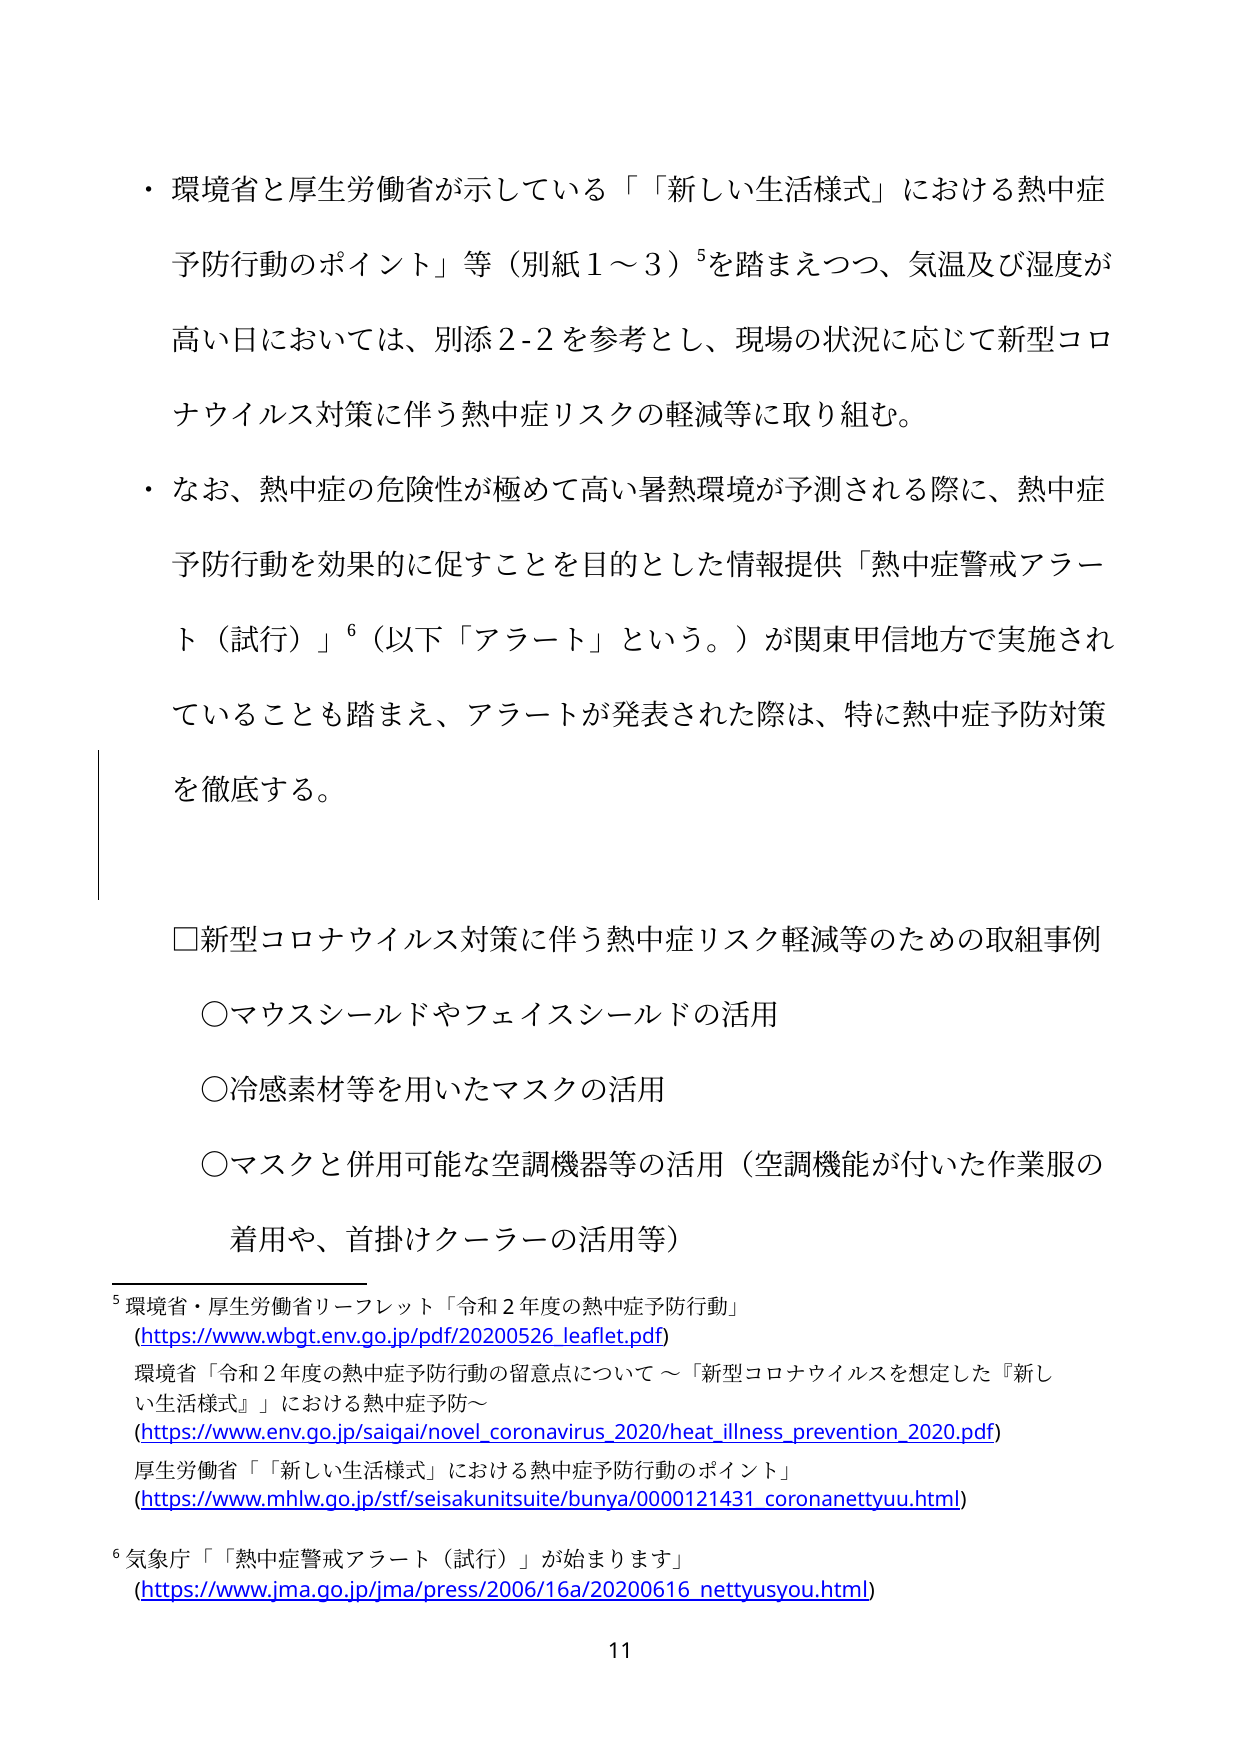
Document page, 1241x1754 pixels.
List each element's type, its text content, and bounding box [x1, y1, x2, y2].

list を徹底する。 [172, 750, 1128, 825]
text □新型コロナウイルス対策に伴う熱中症リスク軽減等のための取組事例 [112, 900, 1128, 975]
list なお、熱中症の危険性が極めて高い暑熱環境が予測される際に、熱中症予防行動を効果的に促すことを目的とした情報提供「熱中症警戒アラート（試行）」（以下「アラート」という。）が関東甲信地方で実施されていることも踏まえ、アラートが発表された際は、特に熱中症予防対策 [134, 450, 1128, 750]
text ○冷感素材等を用いたマスクの活用 [112, 1050, 1128, 1125]
text ○マウスシールドやフェイスシールドの活用 [112, 975, 1128, 1050]
list 環境省と厚生労働省が示している「「新しい生活様式」における熱中症予防行動のポイント」等（別紙１～３）を踏まえつつ、気温及び湿度が高い日においては、別添２-２を参考とし、現場の状況に応じて新型コロナウイルス対策に伴う熱中症リスクの軽減等に取り組む。 [134, 150, 1128, 450]
text ○マスクと併用可能な空調機器等の活用（空調機能が付いた作業服の着用や、首掛けクーラーの活用等） [112, 1125, 1128, 1275]
